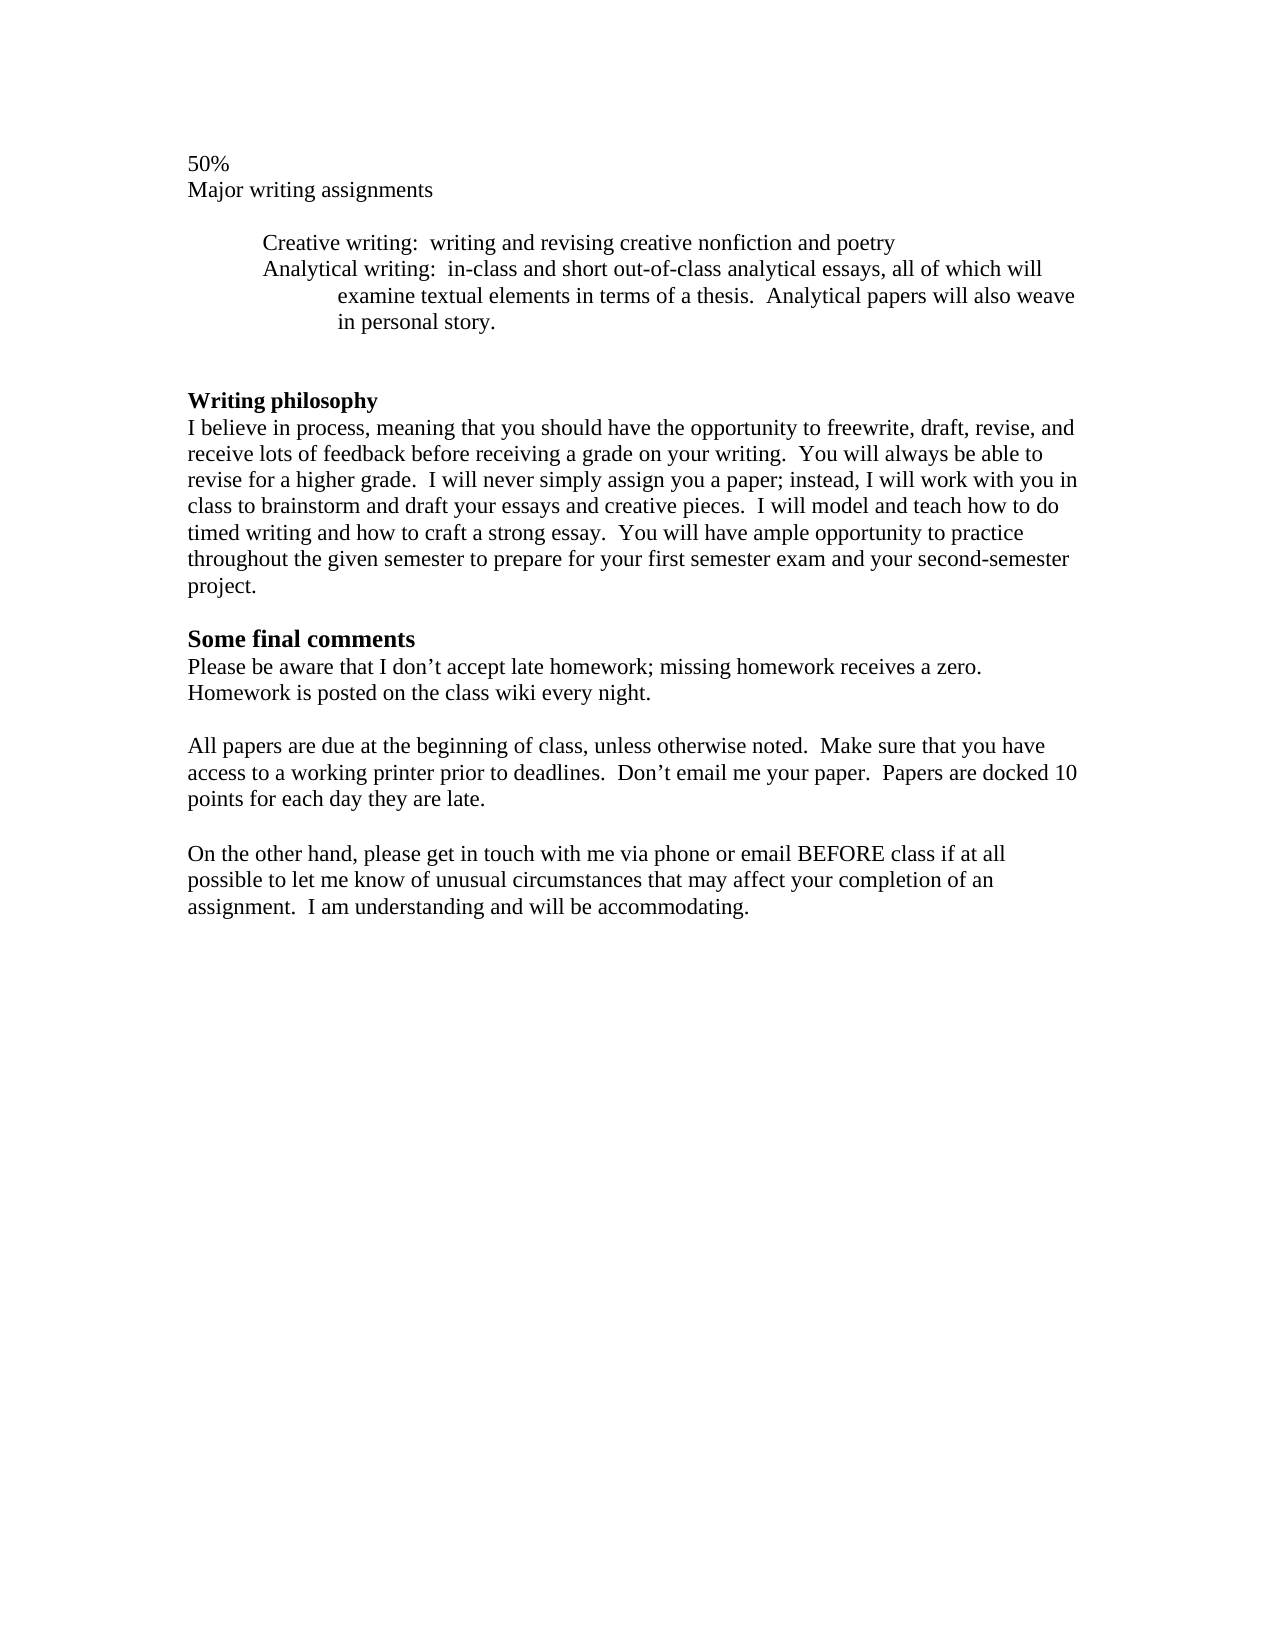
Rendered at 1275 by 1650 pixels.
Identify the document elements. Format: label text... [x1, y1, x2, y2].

text Creative writing: writing and revising creative nonfiction and poetry [187, 229, 1087, 255]
text I believe in process, meaning that you should have the opportunity to freewrite, draft, revise, and receive lots of feedback before receiving a grade on your writing. You will always be able to revise for a higher grade. I will never simply assign you a paper; instead, I will work with you in class to brainstorm and draft your essays and creative pieces. I will model and teach how to do timed writing and how to craft a strong essay. You will have ample opportunity to practice throughout the given semester to prepare for your first semester exam and your second-semester project. [187, 413, 1087, 598]
text Major writing assignments [187, 176, 1087, 203]
text All papers are due at the beginning of class, unless otherwise noted. Make sure that you have access to a working printer prior to deadlines. Don’t email me your paper. Papers are docked 10 points for each day they are late. [187, 732, 1087, 811]
text 50% [187, 150, 1087, 176]
text Some final comments [187, 624, 1087, 653]
text Please be aware that I don’t accept late homework; missing homework receives a zero. Homework is posted on the class wiki every night. [187, 653, 1087, 706]
text examine textual elements in terms of a thesis. Analytical papers will also weave in personal story. [337, 282, 1087, 334]
text Analytical writing: in-class and short out-of-class analytical essays, all of which will [187, 255, 1087, 282]
text Writing philosophy [187, 387, 1087, 413]
text On the other hand, please get in touch with me via phone or email BEFORE class if at all possible to let me know of unusual circumstances that may affect your completion of an assignment. I am understanding and will be accommodating. [187, 840, 1087, 919]
